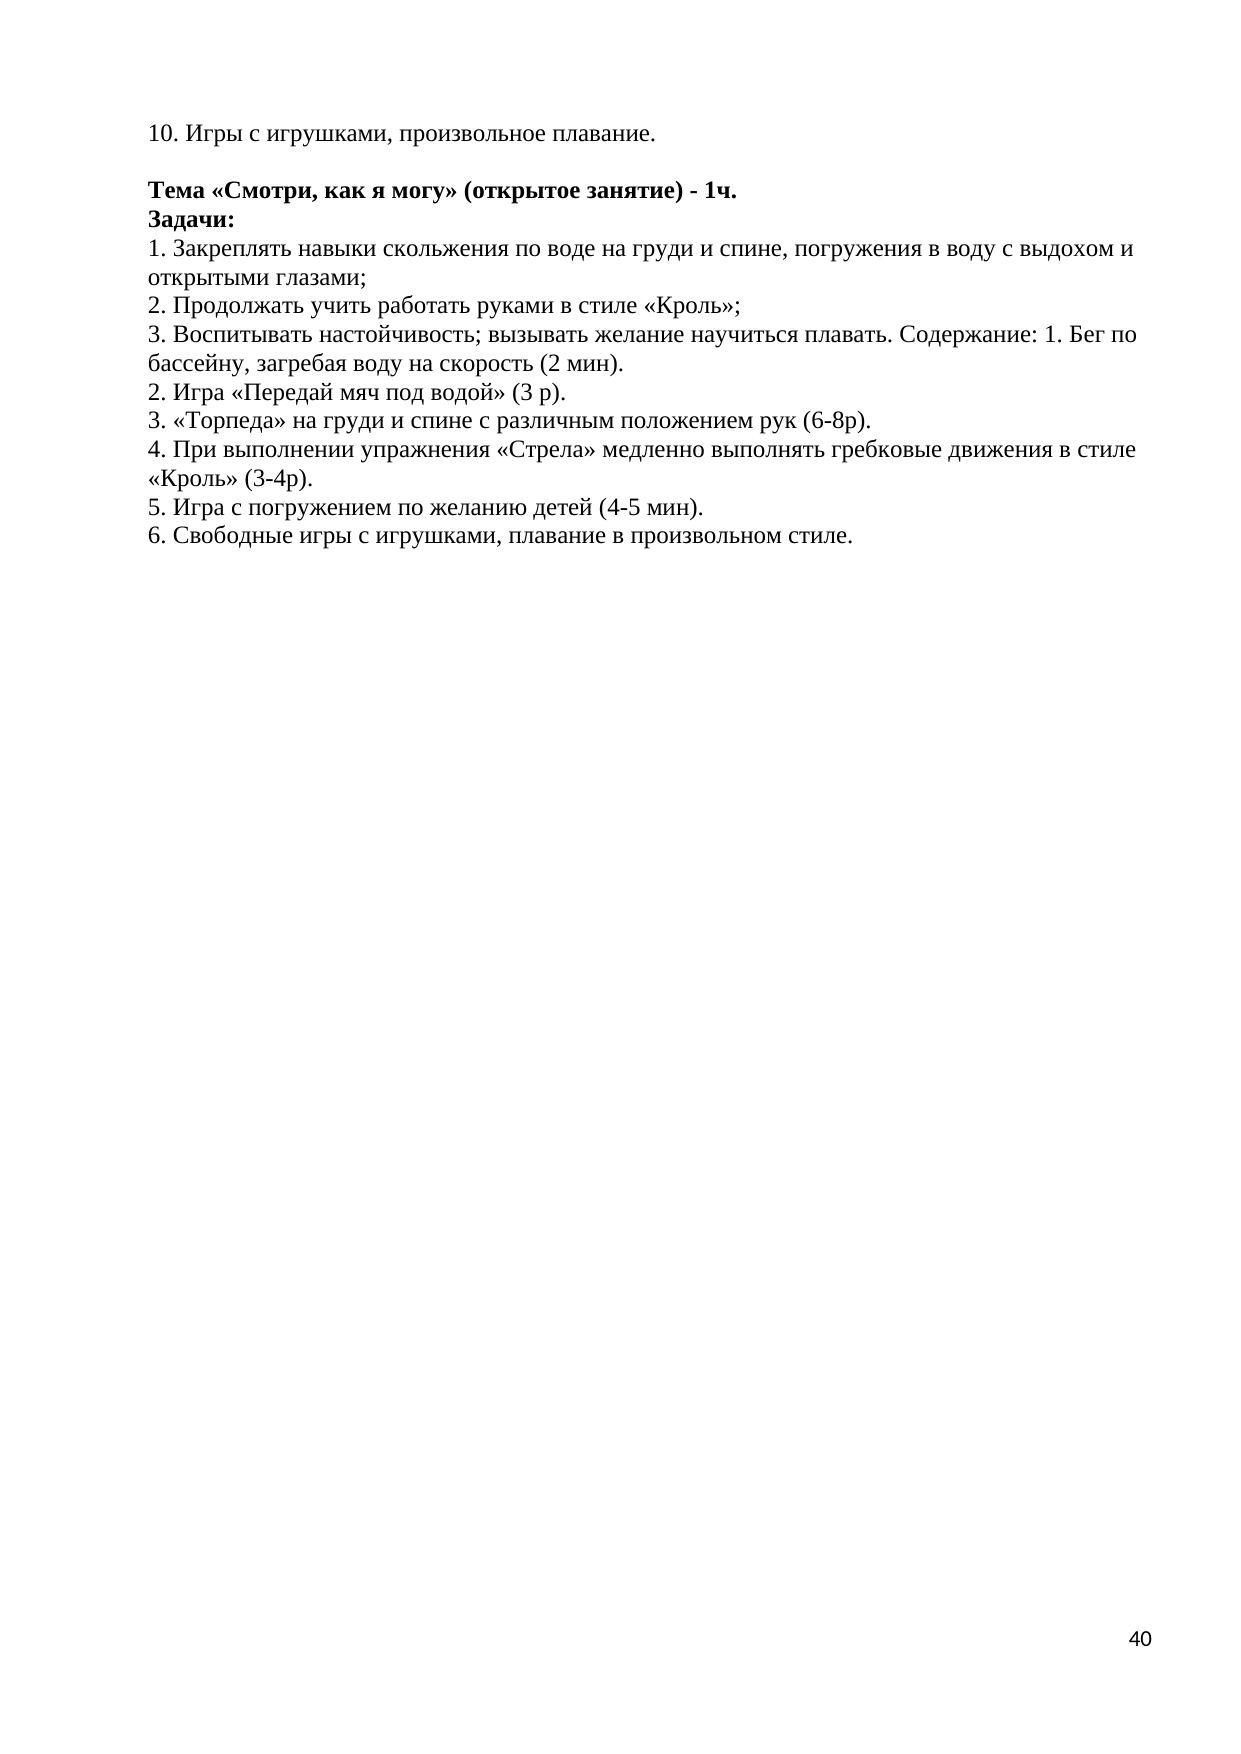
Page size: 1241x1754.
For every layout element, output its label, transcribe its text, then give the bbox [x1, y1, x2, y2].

text Тема «Смотри, как я могу» (открытое занятие) - 1ч. [148, 176, 1152, 204]
text 3. Воспитывать настойчивость; вызывать желание научиться плавать. Содержание: 1. Бег по бассейну, загребая воду на скорость (2 мин). [148, 319, 1152, 377]
text 4. При выполнении упражнения «Стрела» медленно выполнять гребковые движения в стиле «Кроль» (3-4р). [148, 434, 1152, 492]
text 6. Свободные игры с игрушками, плавание в произвольном стиле. [148, 521, 1152, 549]
text Задачи: [148, 204, 1152, 233]
text 2. Игра «Передай мяч под водой» (3 р). [148, 377, 1152, 406]
text 5. Игра с погружением по желанию детей (4-5 мин). [148, 492, 1152, 521]
text 2. Продолжать учить работать руками в стиле «Кроль»; [148, 291, 1152, 319]
text 10. Игры с игрушками, произвольное плавание. [148, 118, 1152, 147]
text 1. Закреплять навыки скольжения по воде на груди и спине, погружения в воду с выдохом и открытыми глазами; [148, 233, 1152, 291]
text 3. «Торпеда» на груди и спине с различным положением рук (6-8р). [148, 406, 1152, 434]
